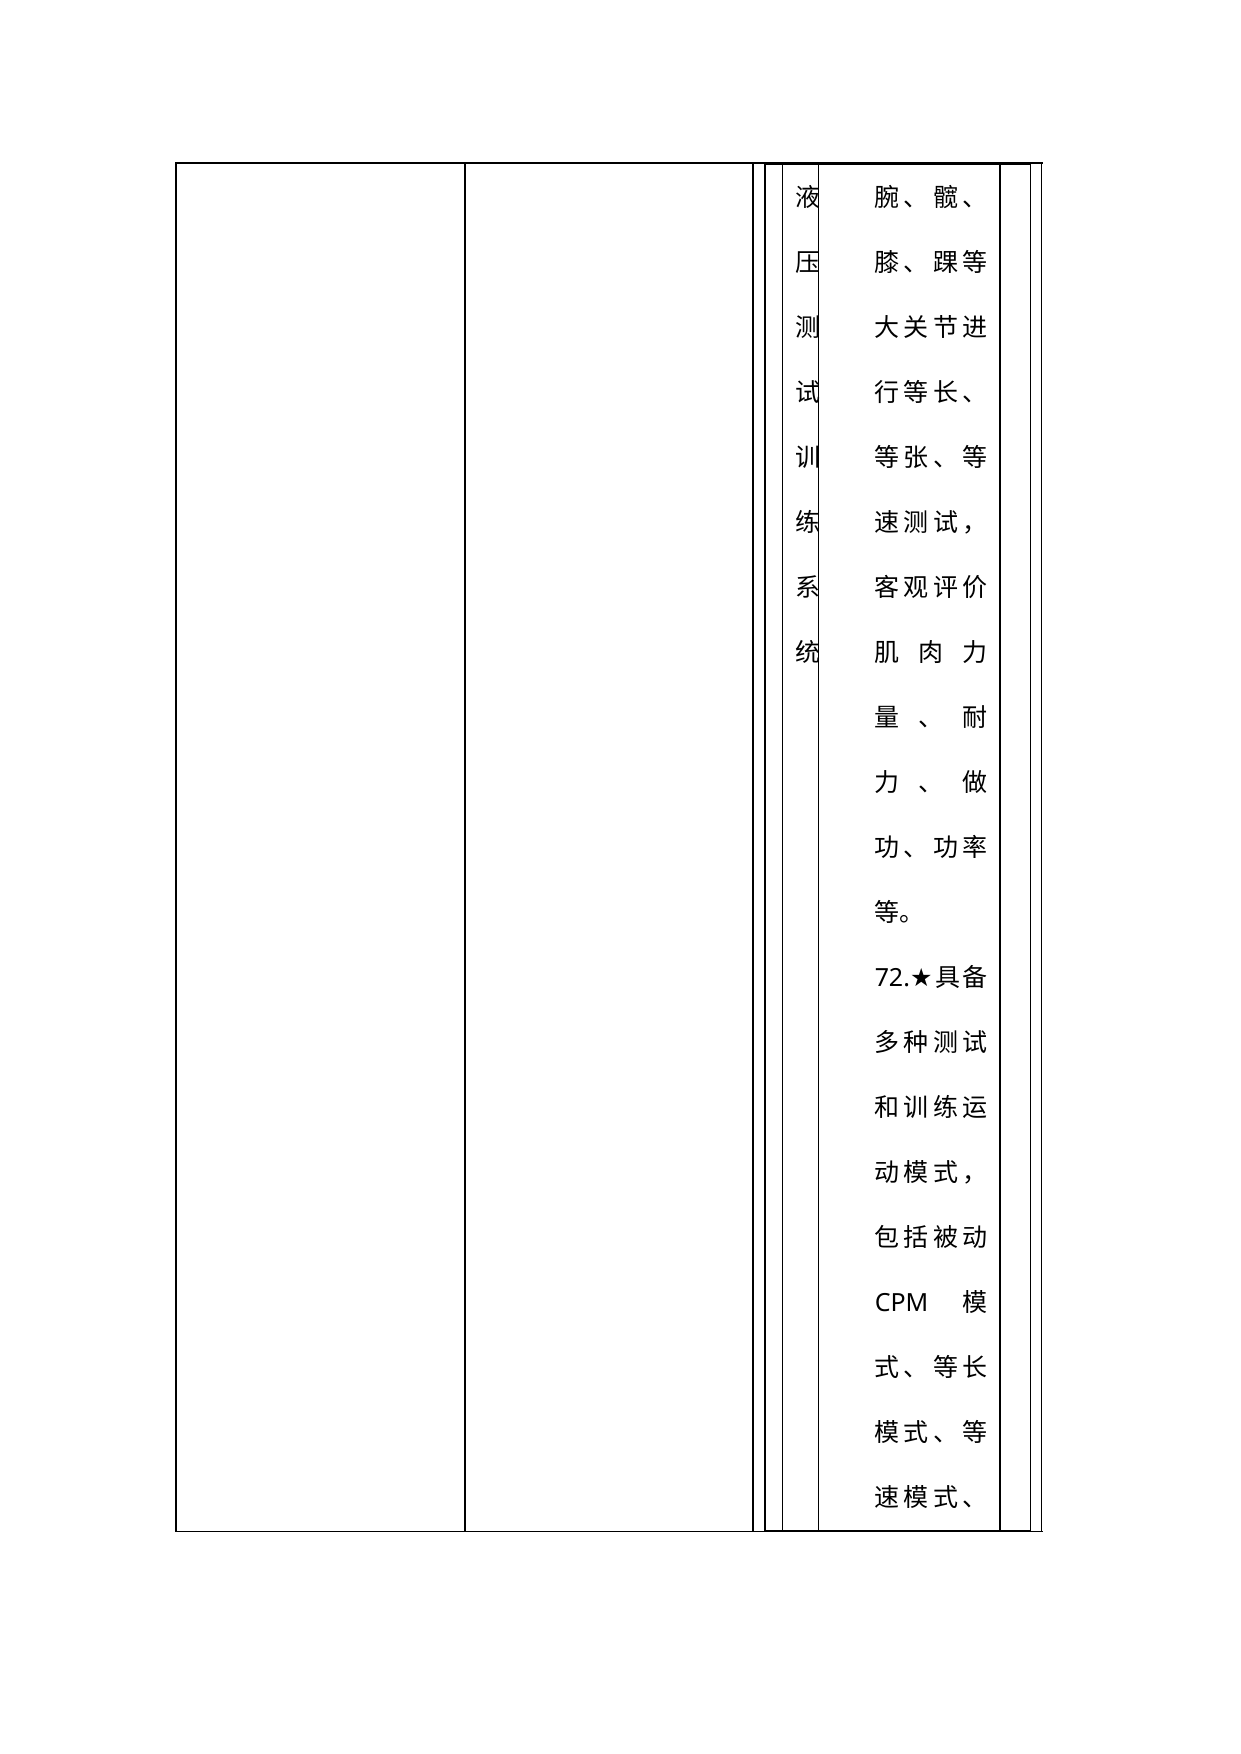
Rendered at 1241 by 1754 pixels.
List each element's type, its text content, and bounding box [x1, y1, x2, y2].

table_cell [783, 165, 818, 1530]
table_cell [1001, 165, 1030, 1530]
table_cell [819, 165, 999, 1530]
table_cell [466, 164, 752, 1531]
table_cell [754, 164, 764, 1531]
table_cell [766, 165, 782, 1530]
table_cell 1 [177, 164, 464, 1531]
table_cell [1031, 164, 1041, 1531]
